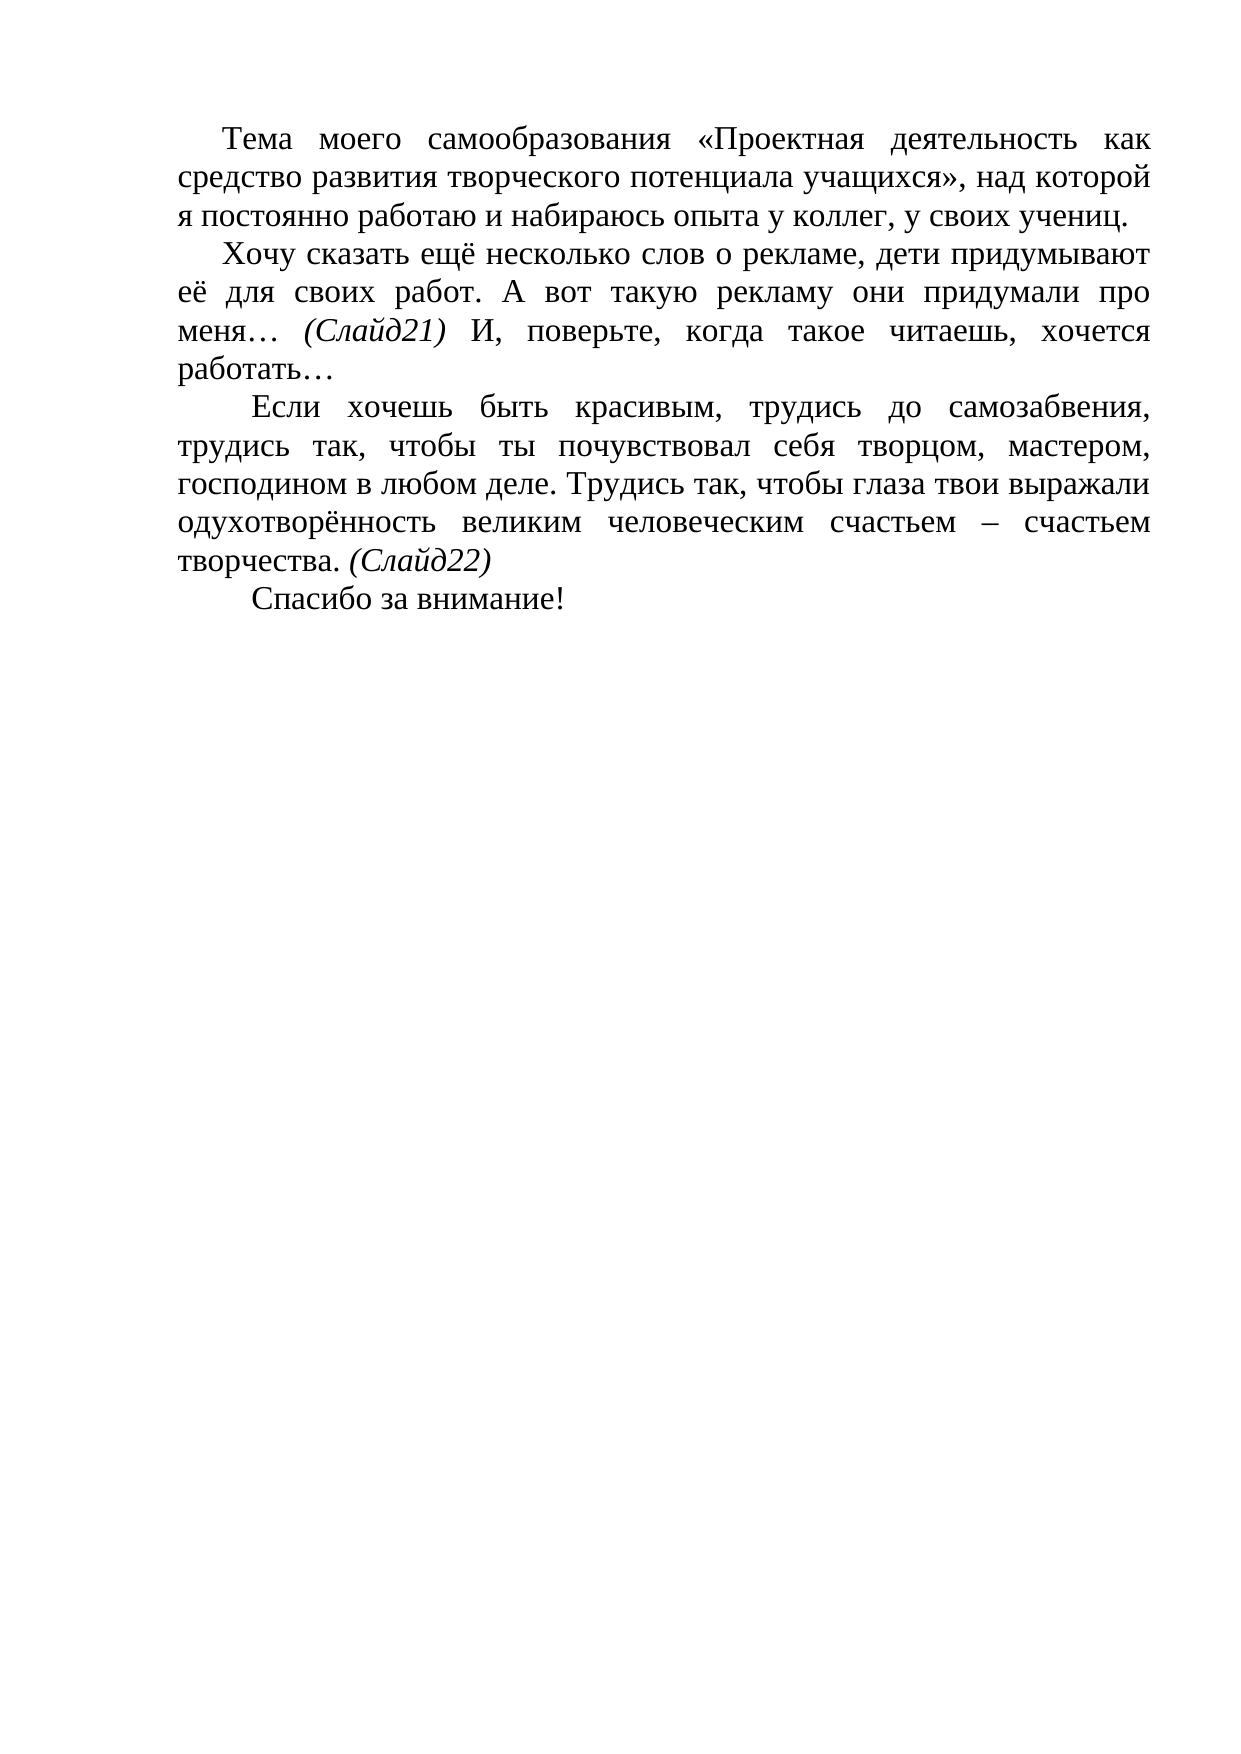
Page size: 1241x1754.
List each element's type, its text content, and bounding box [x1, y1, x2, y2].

text Если хочешь быть красивым, трудись до самозабвения, трудись так, чтобы ты почувствовал себя творцом, мастером, господином в любом деле. Трудись так, чтобы глаза твои выражали одухотворённость великим человеческим счастьем – счастьем творчества. (Слайд22) [177, 386, 1152, 578]
text Спасибо за внимание! [177, 578, 1152, 616]
text Тема моего самообразования «Проектная деятельность как средство развития творческого потенциала учащихся», над которой я постоянно работаю и набираюсь опыта у коллег, у своих учениц. [177, 118, 1152, 233]
text Хочу сказать ещё несколько слов о рекламе, дети придумывают её для своих работ. А вот такую рекламу они придумали про меня… (Слайд21) И, поверьте, когда такое читаешь, хочется работать… [177, 233, 1152, 386]
